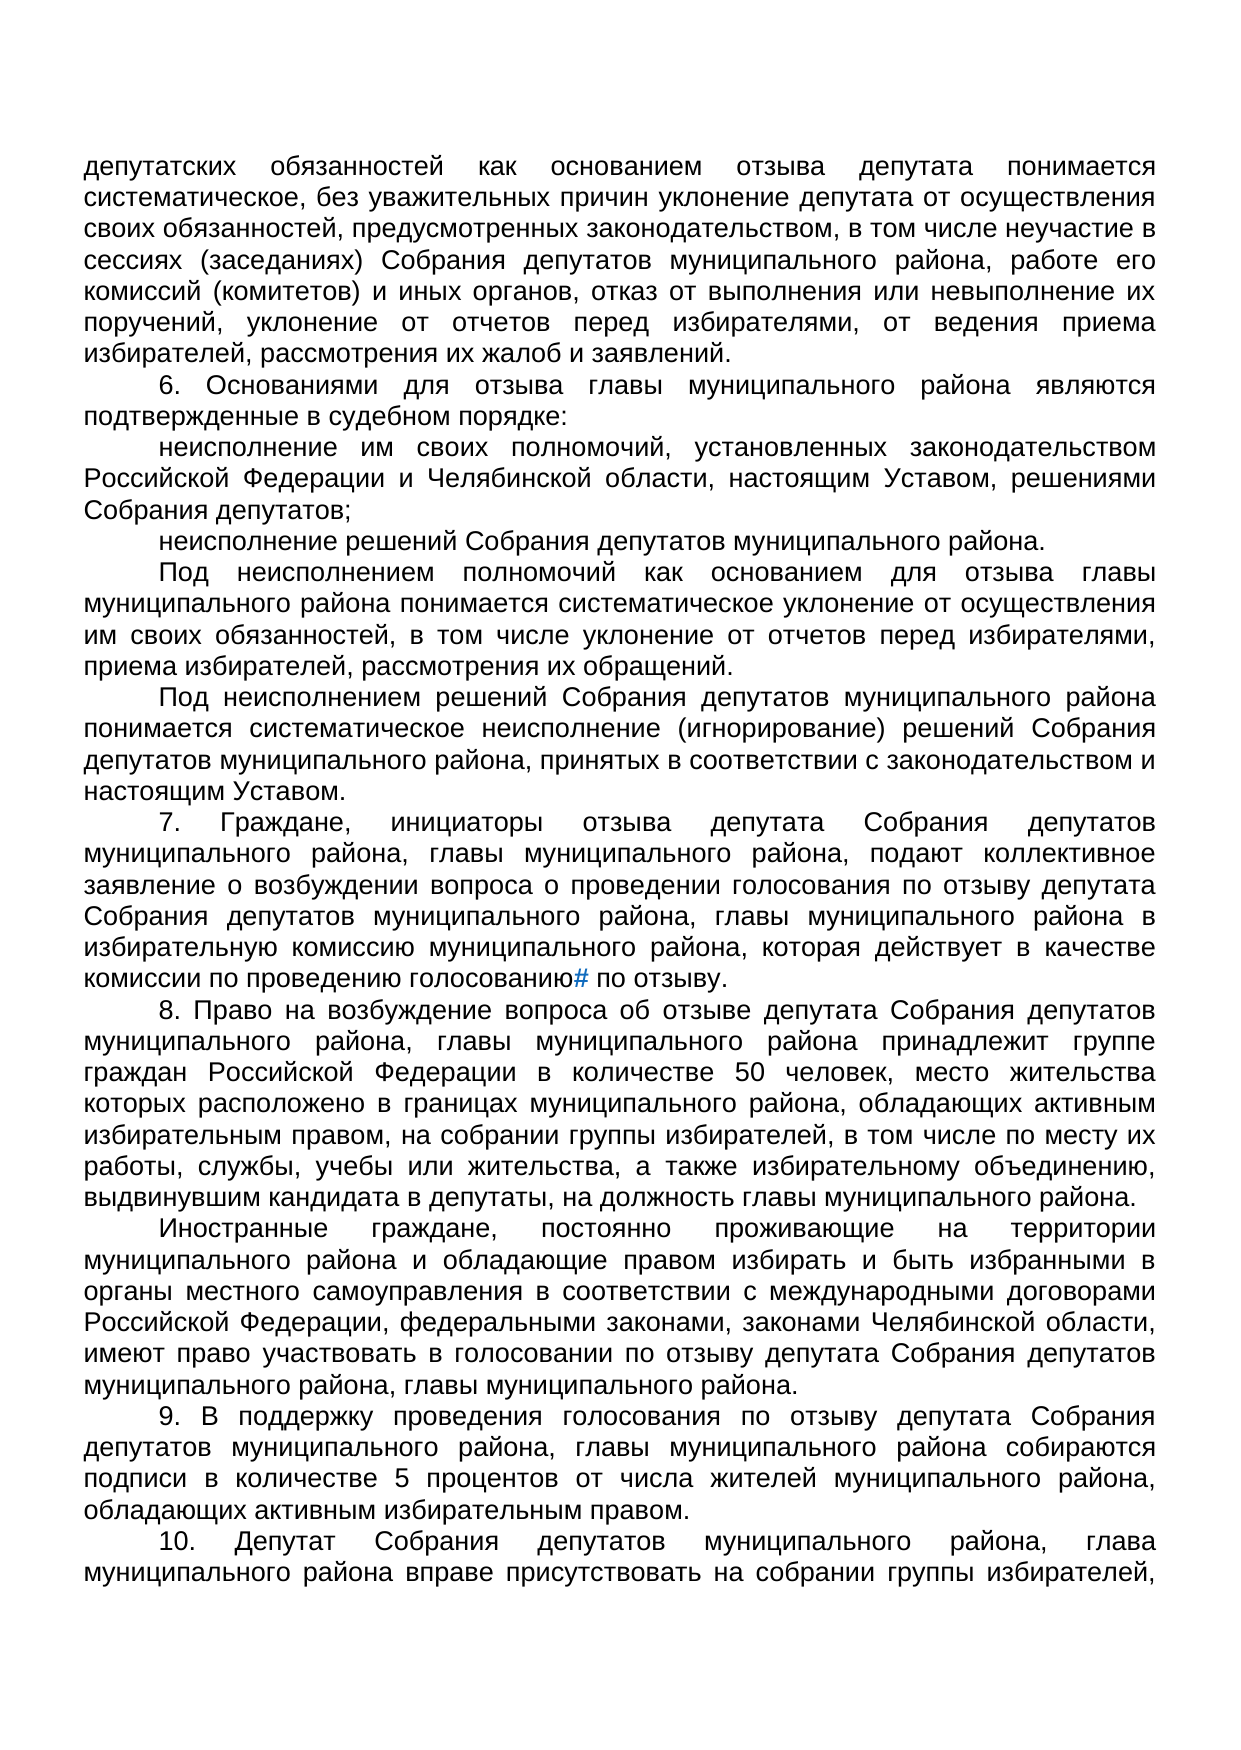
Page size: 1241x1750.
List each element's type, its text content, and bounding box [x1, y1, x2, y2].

text Под неисполнением полномочий как основанием для отзыва главы муниципального района понимается систематическое уклонение от осуществления им своих обязанностей, в том числе уклонение от отчетов перед избирателями, приема избирателей, рассмотрения их обращений. [83, 556, 1157, 681]
text 6. Основаниями для отзыва главы муниципального района являются подтвержденные в судебном порядке: [83, 369, 1157, 431]
text неисполнение им своих полномочий, установленных законодательством Российской Федерации и Челябинской области, настоящим Уставом, решениями Собрания депутатов; [83, 431, 1157, 525]
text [83, 1525, 1157, 1587]
text неисполнение решений Собрания депутатов муниципального района. [83, 525, 1157, 556]
text 9. В поддержку проведения голосования по отзыву депутата Собрания депутатов муниципального района, главы муниципального района собираются подписи в количестве 5 процентов от числа жителей муниципального района, обладающих активным избирательным правом. [83, 1400, 1157, 1525]
text Иностранные граждане, постоянно проживающие на территории муниципального района и обладающие правом избирать и быть избранными в органы местного самоуправления в соответствии с международными договорами Российской Федерации, федеральными законами, законами Челябинской области, имеют право участвовать в голосовании по отзыву депутата Собрания депутатов муниципального района, главы муниципального района. [83, 1212, 1157, 1400]
text 8. Право на возбуждение вопроса об отзыве депутата Собрания депутатов муниципального района, главы муниципального района принадлежит группе граждан Российской Федерации в количестве 50 человек, место жительства которых расположено в границах муниципального района, обладающих активным избирательным правом, на собрании группы избирателей, в том числе по месту их работы, службы, учебы или жительства, а также избирательному объединению, выдвинувшим кандидата в депутаты, на должность главы муниципального района. [83, 994, 1157, 1212]
text Под неисполнением решений Собрания депутатов муниципального района понимается систематическое неисполнение (игнорирование) решений Собрания депутатов муниципального района, принятых в соответствии с законодательством и настоящим Уставом. [83, 681, 1157, 806]
text 7. Граждане, инициаторы отзыва депутата Собрания депутатов муниципального района, главы муниципального района, подают коллективное заявление о возбуждении вопроса о проведении голосования по отзыву депутата Собрания депутатов муниципального района, главы муниципального района в избирательную комиссию муниципального района, которая действует в качестве комиссии по проведению голосованию# по отзыву. [83, 806, 1157, 994]
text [83, 150, 1157, 369]
